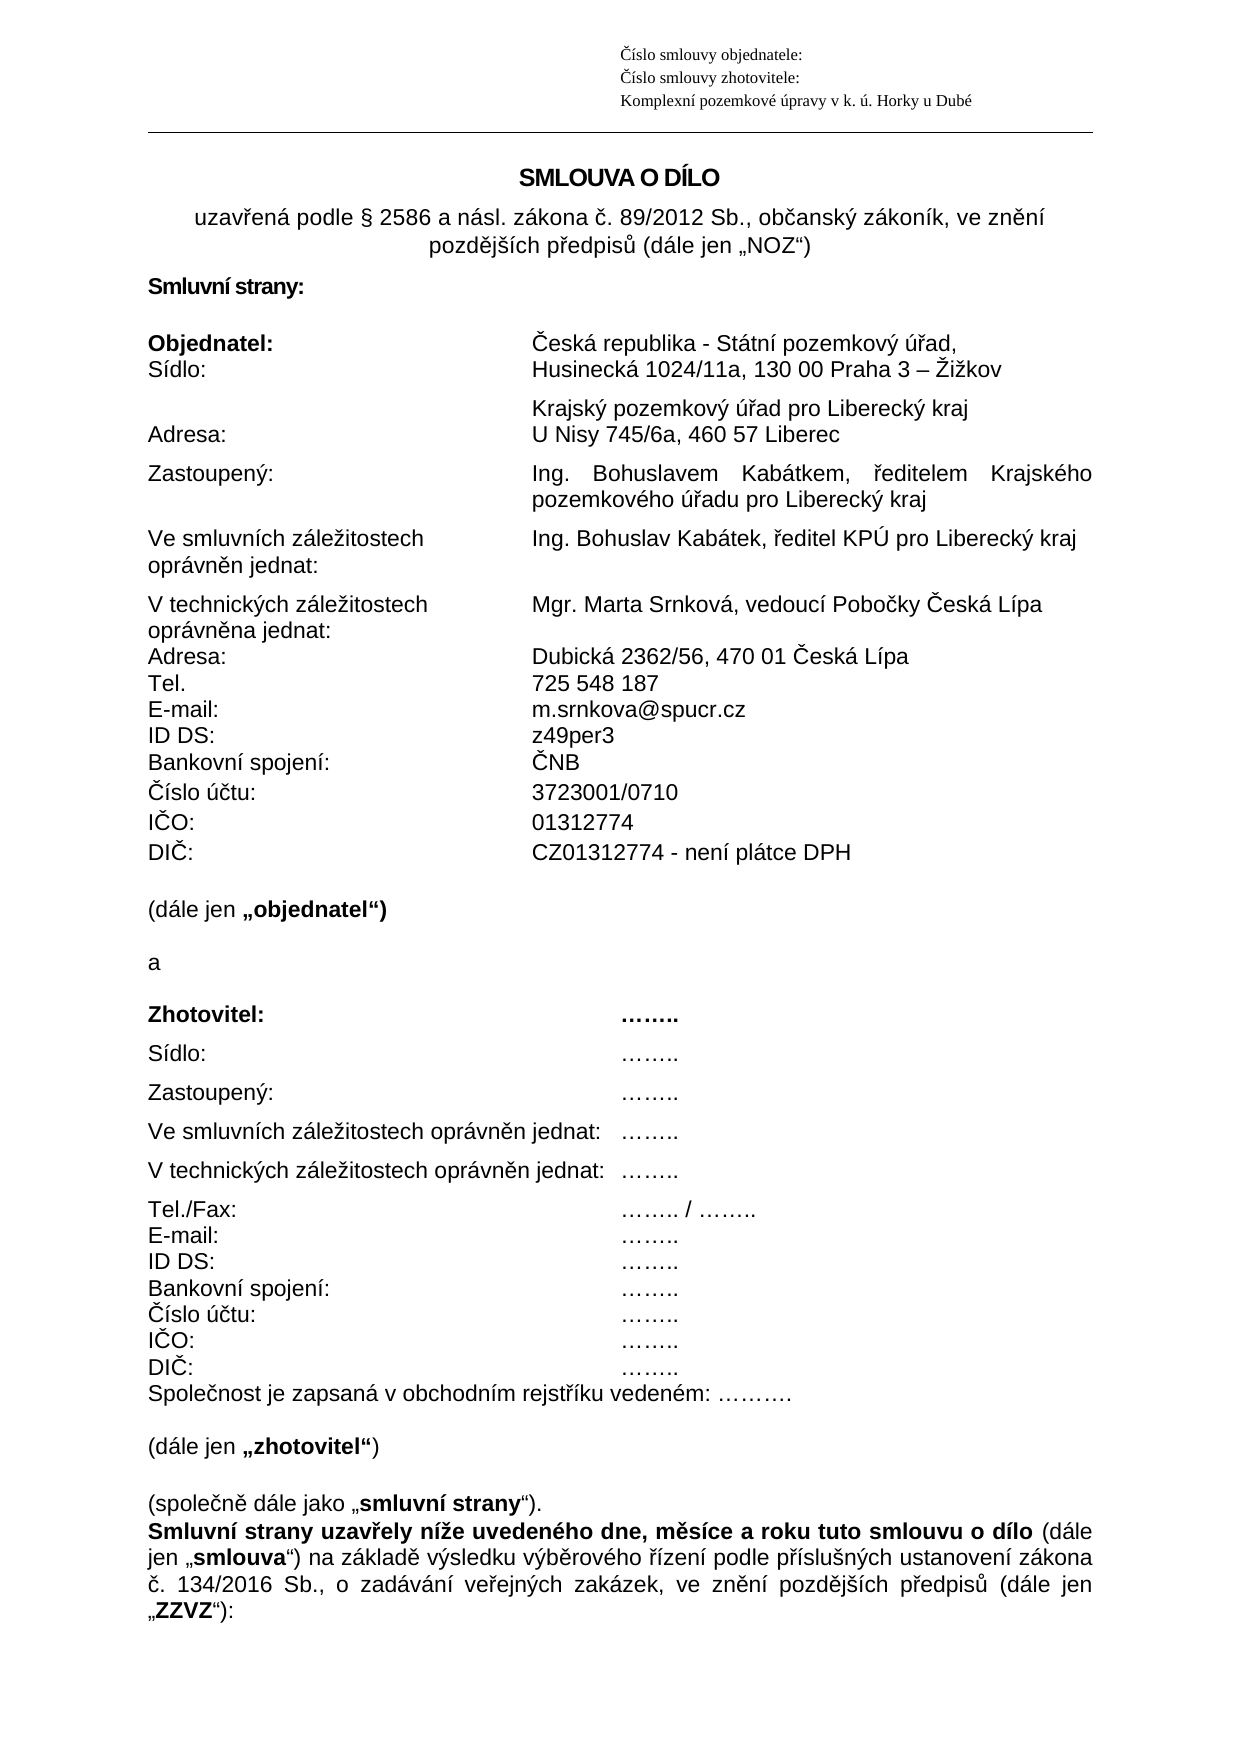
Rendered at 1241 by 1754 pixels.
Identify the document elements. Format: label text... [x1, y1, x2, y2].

text IČO: 01312774 [148, 809, 945, 835]
text Adresa: Dubická 2362/56, 470 01 Česká Lípa [148, 643, 1093, 669]
text Zhotovitel: …….. [148, 1001, 1093, 1028]
text Sídlo: …….. [148, 1040, 1093, 1066]
text Společnost je zapsaná v obchodním rejstříku vedeném: ………. [148, 1380, 1093, 1406]
text oprávněn jednat: [148, 552, 1093, 578]
text V technických záležitostech oprávněn jednat: …….. [148, 1157, 1093, 1183]
text Bankovní spojení: ČNB [148, 749, 945, 775]
text V technických záležitostech Mgr. Marta Srnková, vedoucí Pobočky Česká Lípa [148, 591, 1093, 617]
text (společně dále jako „smluvní strany“). [148, 1489, 1093, 1516]
text DIČ: …….. [148, 1354, 1093, 1380]
text E-mail: m.srnkova@spucr.cz [148, 696, 1093, 722]
text Zastoupený: …….. [148, 1079, 1093, 1105]
text Ve smluvních záležitostech oprávněn jednat: …….. [148, 1118, 1093, 1144]
text IČO: …….. [148, 1327, 1093, 1354]
text Tel. 725 548 187 [148, 669, 1093, 696]
text oprávněna jednat: [148, 617, 1093, 643]
title Smluvní strany: [148, 273, 945, 299]
subtitle uzavřená podle § 2586 a násl. zákona č. 89/2012 Sb., občanský zákoník, ve znění pozdějších předpisů (dále jen „NOZ“) [148, 204, 1093, 258]
text Zastoupený: Ing. Bohuslavem Kabátkem, ředitelem Krajského pozemkového úřadu pro Liberecký kraj [148, 460, 1093, 513]
text Adresa: U Nisy 745/6a, 460 57 Liberec [148, 421, 1093, 448]
text a [148, 948, 1093, 975]
text Ve smluvních záležitostech Ing. Bohuslav Kabátek, ředitel KPÚ pro Liberecký kraj [148, 525, 1093, 552]
text E-mail: …….. [148, 1222, 1093, 1248]
text DIČ: CZ01312774 - není plátce DPH [148, 839, 945, 866]
text (dále jen „objednatel“) [148, 896, 1093, 922]
text Tel./Fax: …….. / …….. [148, 1196, 1093, 1222]
text (dále jen „zhotovitel“) [148, 1433, 1093, 1459]
text ID DS: …….. [148, 1248, 1093, 1274]
text Číslo účtu: …….. [148, 1301, 1093, 1327]
text Sídlo: Husinecká 1024/11a, 130 00 Praha 3 – Žižkov [148, 356, 1093, 382]
text Objednatel: Česká republika - Státní pozemkový úřad, [148, 330, 1093, 356]
text Krajský pozemkový úřad pro Liberecký kraj [148, 395, 1093, 421]
text Číslo účtu: 3723001/0710 [148, 779, 945, 805]
text Smluvní strany uzavřely níže uvedeného dne, měsíce a roku tuto smlouvu o dílo (dále jen „smlouva“) na základě výsledku výběrového řízení podle příslušných ustanovení zákona č. 134/2016 Sb., o zadávání veřejných zakázek, ve znění pozdějších předpisů (dále jen „ZZVZ“): [148, 1518, 1093, 1623]
text ID DS: z49per3 [148, 722, 1093, 749]
title SMLOUVA O DÍLO [148, 162, 1093, 191]
text Bankovní spojení: …….. [148, 1274, 1093, 1301]
